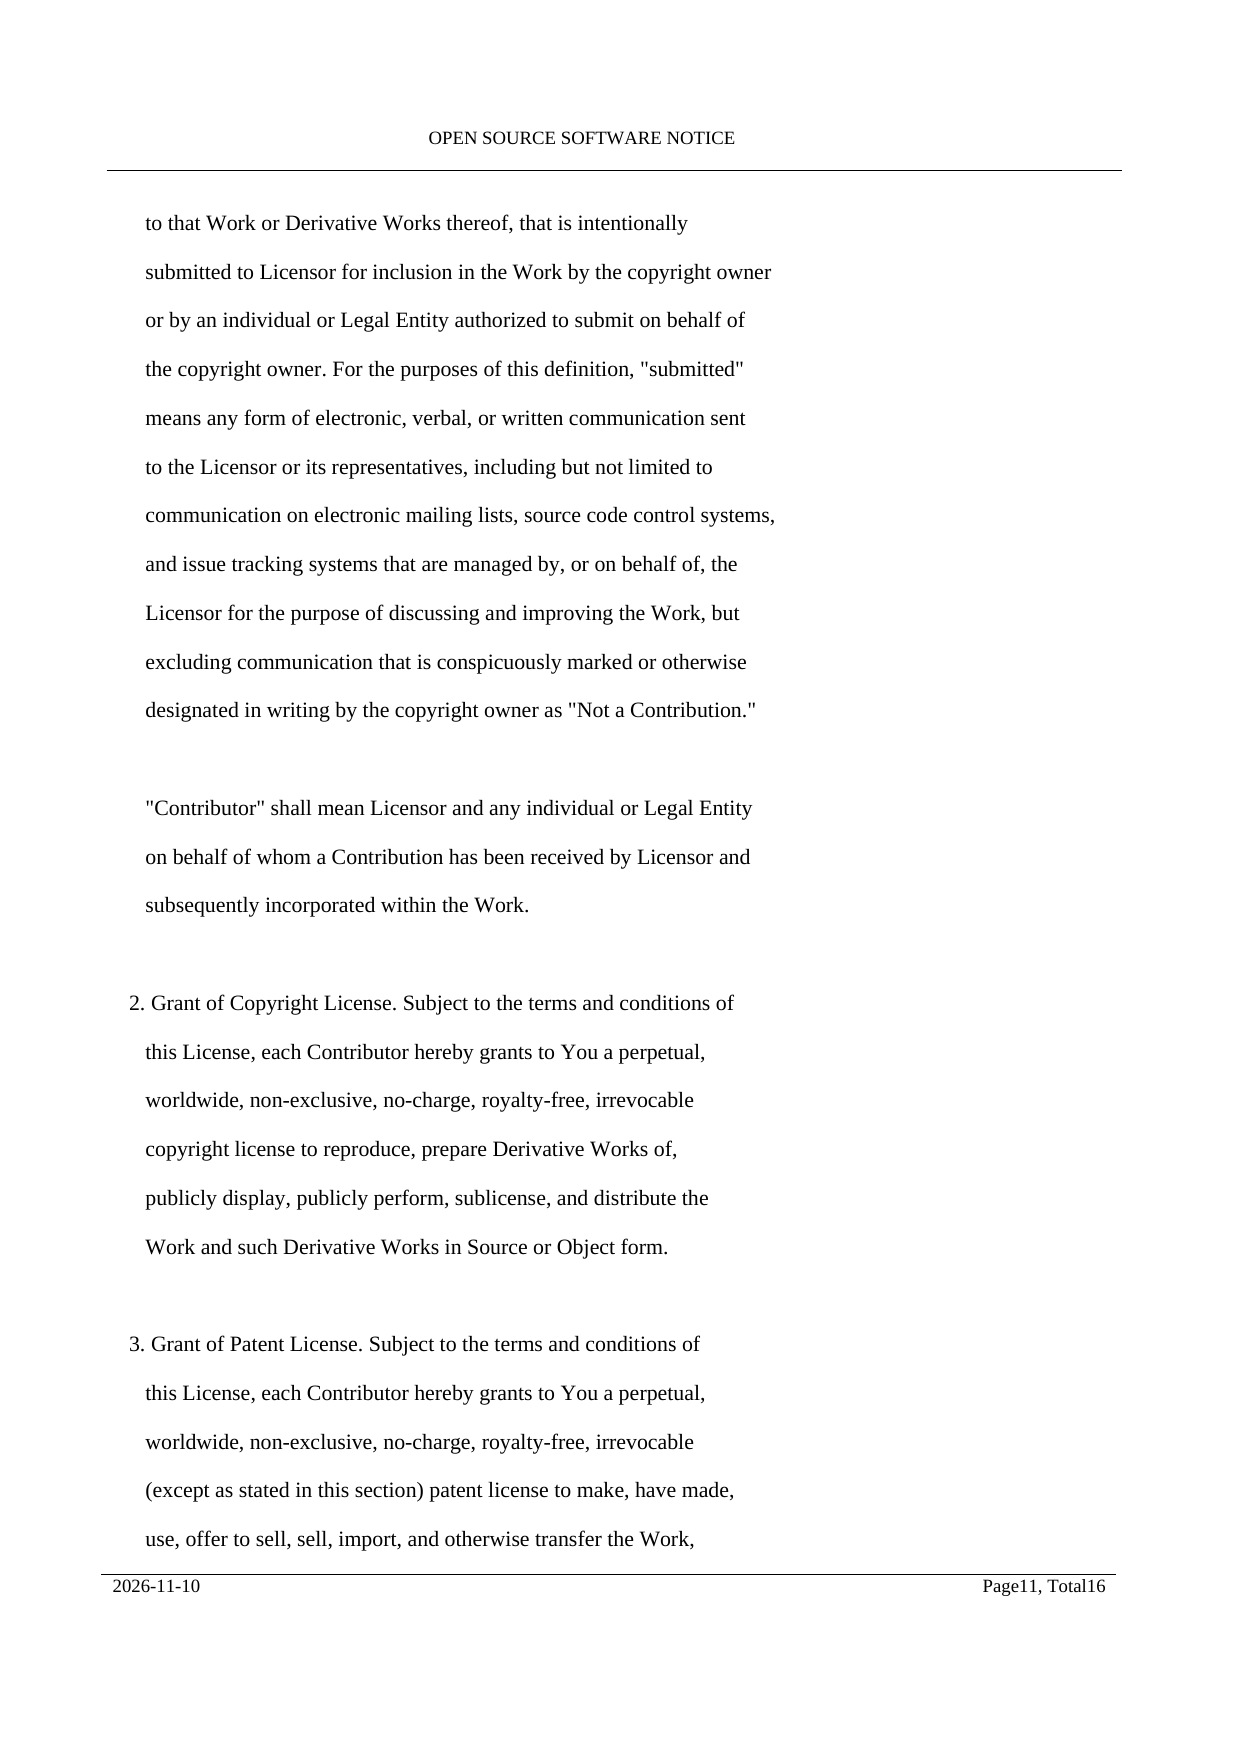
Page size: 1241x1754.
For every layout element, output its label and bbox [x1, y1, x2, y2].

text [112, 206, 1128, 1555]
